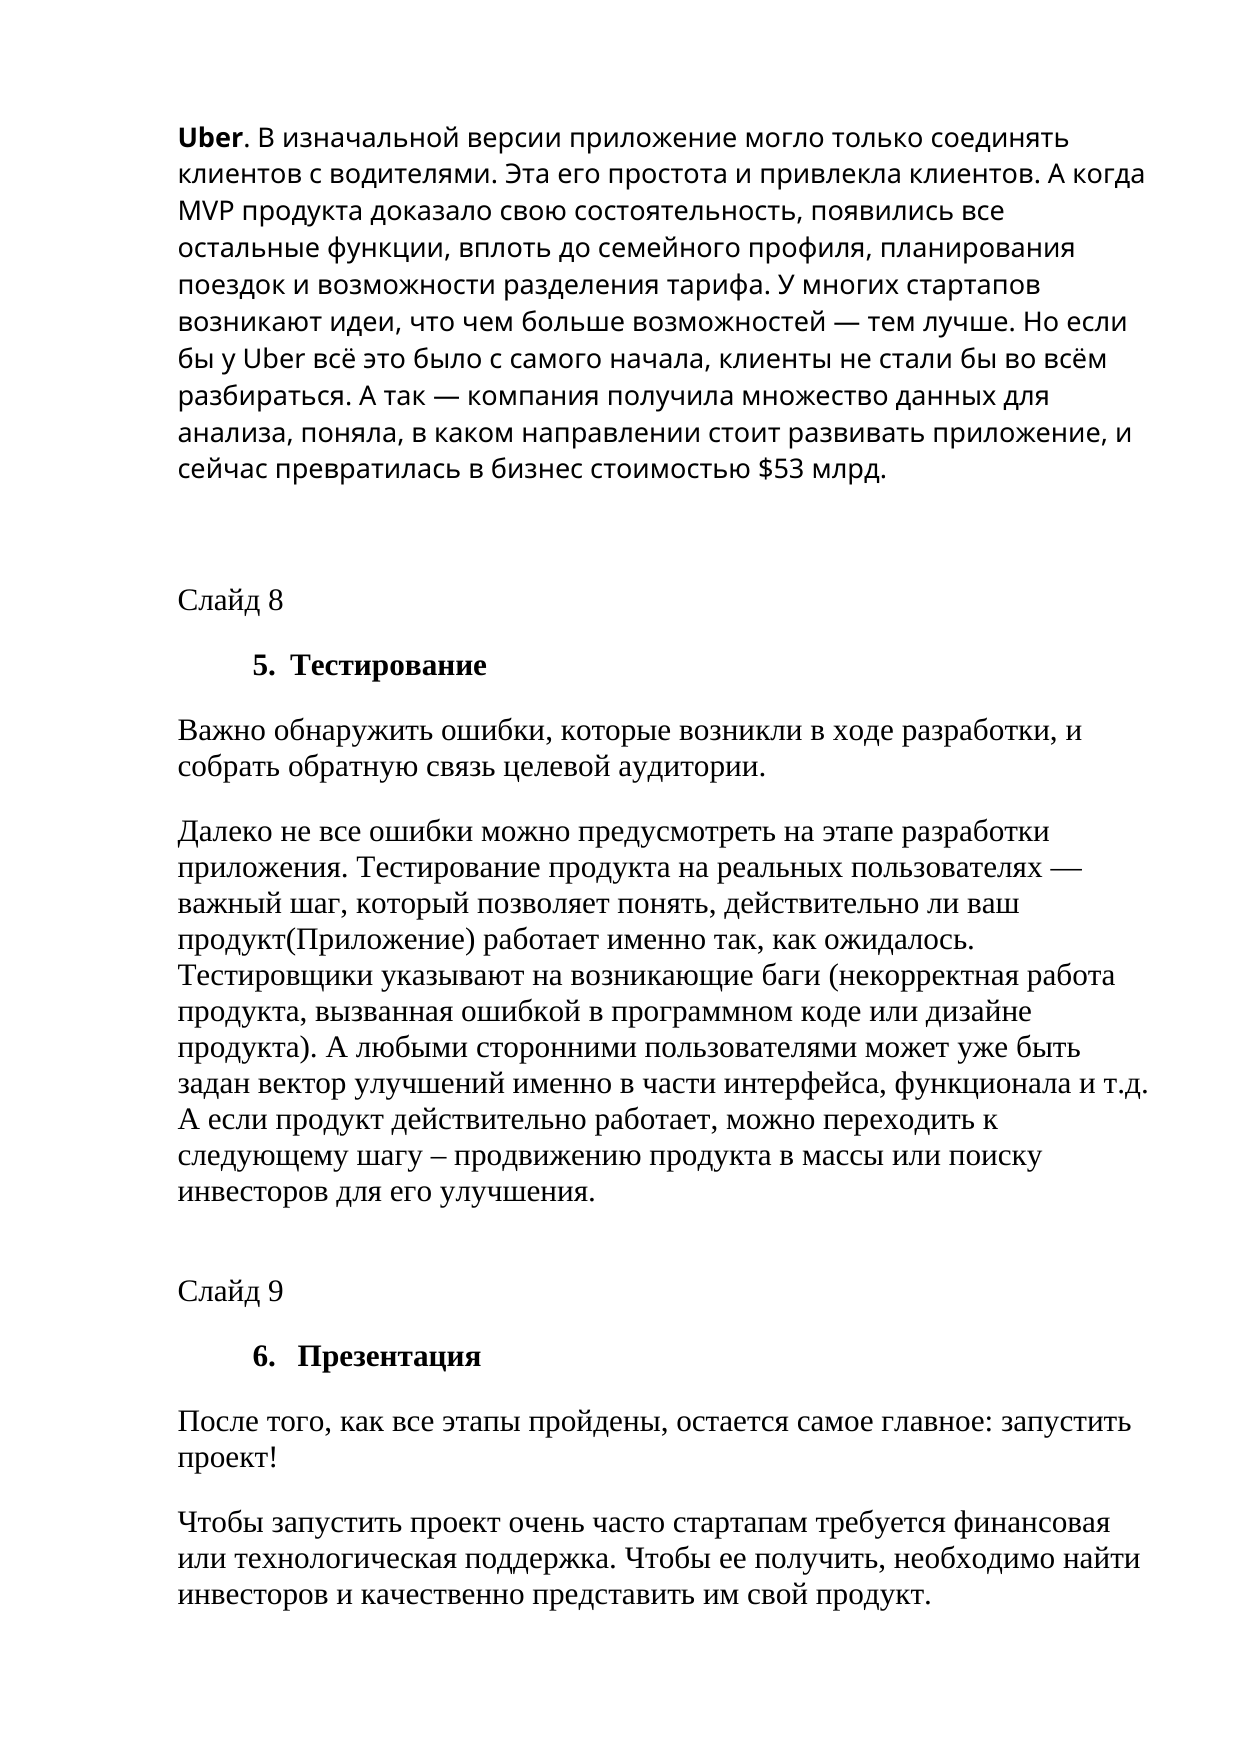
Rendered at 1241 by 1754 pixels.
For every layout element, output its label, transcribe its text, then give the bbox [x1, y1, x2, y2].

text После того, как все этапы пройдены, остается самое главное: запустить проект! [177, 1403, 1152, 1474]
text Чтобы запустить проект очень часто стартапам требуется финансовая или технологическая поддержка. Чтобы ее получить, необходимо найти инвесторов и качественно представить им свой продукт. [177, 1504, 1152, 1611]
text Важно обнаружить ошибки, которые возникли в ходе разработки, и собрать обратную связь целевой аудитории. [177, 711, 1152, 783]
text Далеко не все ошибки можно предусмотреть на этапе разработки приложения. Тестирование продукта на реальных пользователях — важный шаг, который позволяет понять, действительно ли ваш продукт(Приложение) работает именно так, как ожидалось. Тестировщики указывают на возникающие баги (некорректная работа продукта, вызванная ошибкой в программном коде или дизайне продукта). А любыми сторонними пользователями может уже быть задан вектор улучшений именно в части интерфейса, функционала и т.д. А если продукт действительно работает, можно переходить к следующему шагу – продвижению продукта в массы или поиску инвесторов для его улучшения. [177, 812, 1152, 1208]
text Uber. В изначальной версии приложение могло только соединять клиентов с водителями. Эта его простота и привлекла клиентов. А когда MVP продукта доказало свою состоятельность, появились все остальные функции, вплоть до семейного профиля, планирования поездок и возможности разделения тарифа. У многих стартапов возникают идеи, что чем больше возможностей — тем лучше. Но если бы у Uber всё это было с самого начала, клиенты не стали бы во всём разбираться. А так — компания получила множество данных для анализа, поняла, в каком направлении стоит развивать приложение, и сейчас превратилась в бизнес стоимостью $53 млрд. [177, 118, 1152, 487]
text Слайд 8 [177, 581, 1152, 617]
list Тестирование [252, 646, 1152, 682]
text Слайд 9 [177, 1272, 1152, 1308]
list Презентация [252, 1337, 1152, 1373]
